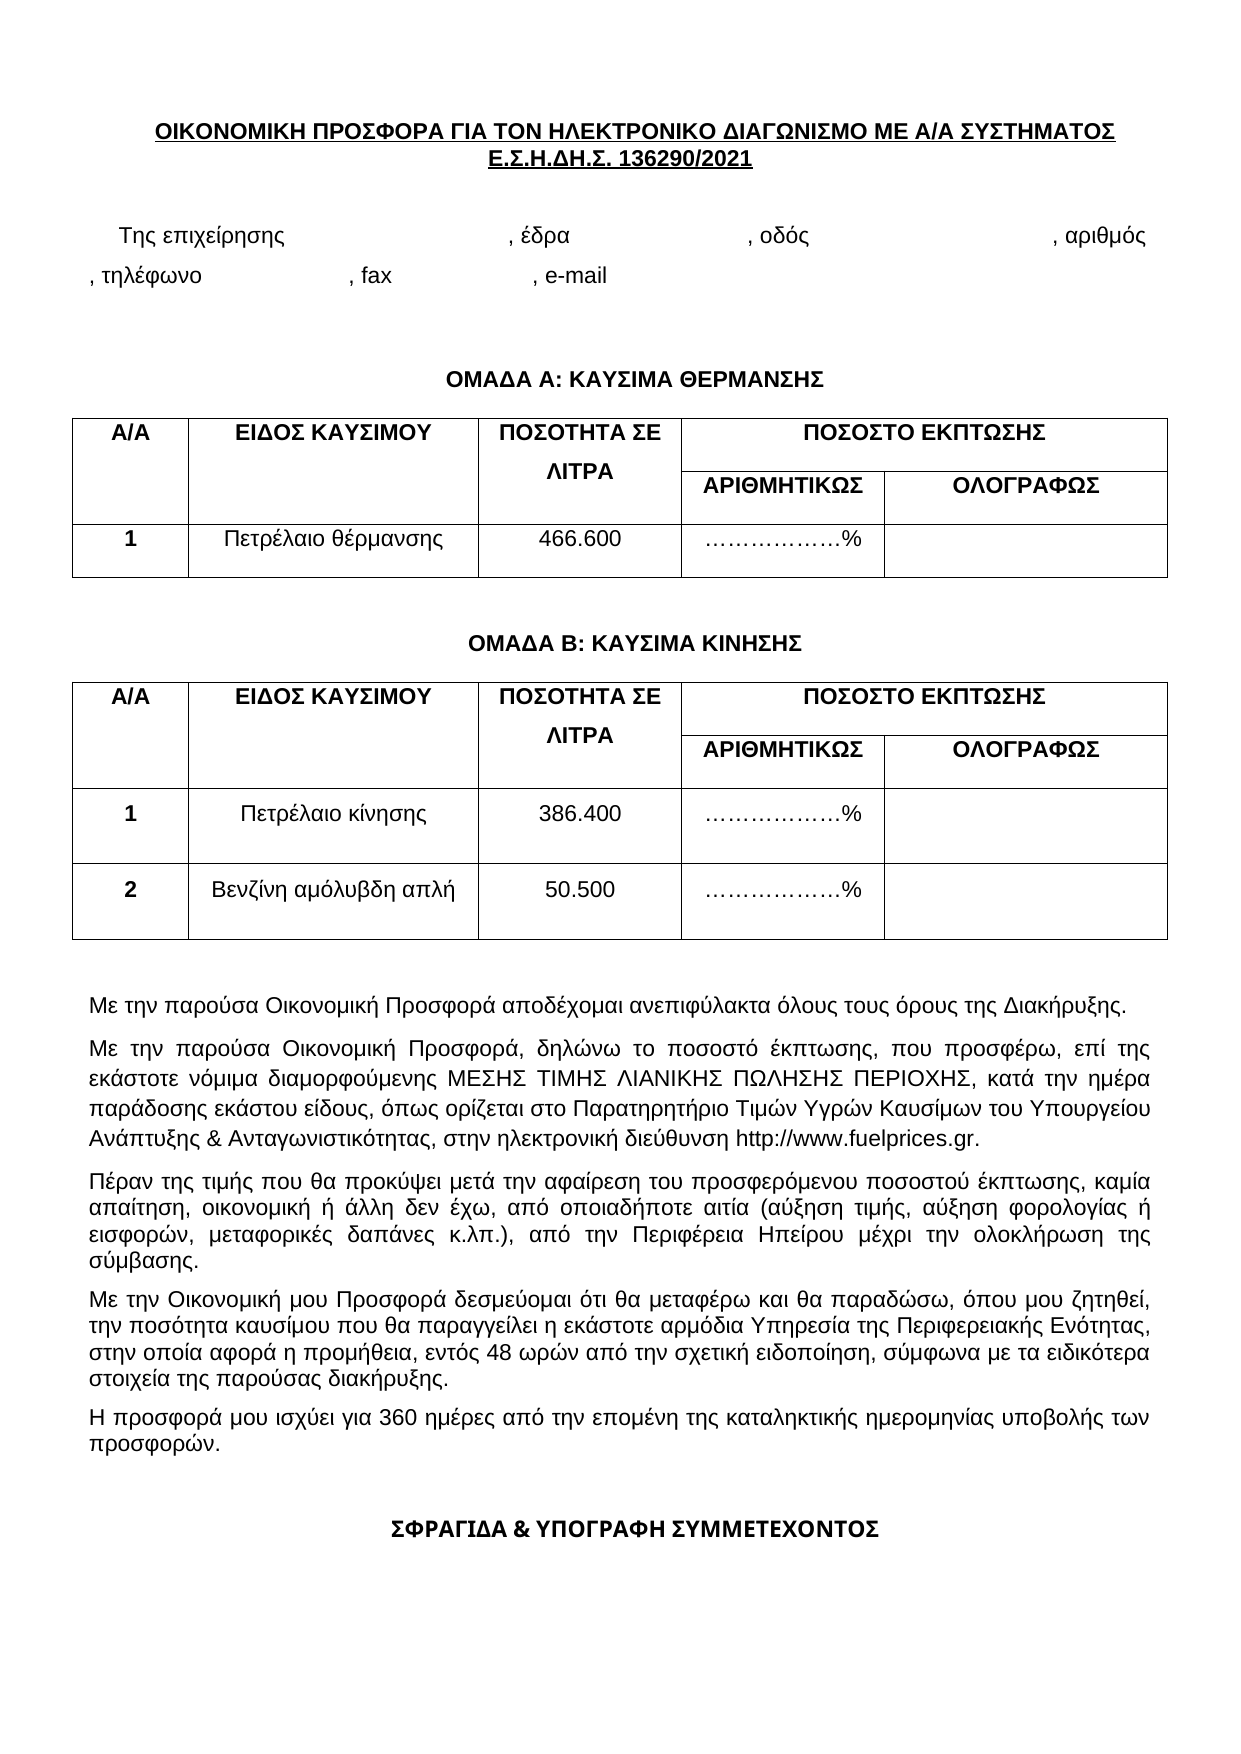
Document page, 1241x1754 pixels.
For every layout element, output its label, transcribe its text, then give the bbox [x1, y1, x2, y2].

table_header ΠΟΣΟΤΗΤΑ ΣΕ ΛΙΤΡΑ [479, 683, 681, 788]
table_header ΠΟΣΟΣΤΟ ΕΚΠΤΩΣΗΣ [682, 683, 1167, 735]
table_header ΕΙΔΟΣ ΚΑΥΣΙΜΟΥ [189, 683, 478, 788]
table_cell Πετρέλαιο θέρμανσης [189, 525, 478, 577]
table_header ΠΟΣΟΤΗΤΑ ΣΕ ΛΙΤΡΑ [479, 419, 681, 524]
table_cell ………………% [682, 789, 884, 863]
table_cell ΟΛΟΓΡΑΦΩΣ [885, 736, 1167, 788]
table_cell Πετρέλαιο κίνησης [189, 789, 478, 863]
table_cell 1 [73, 525, 188, 577]
table_cell ΟΛΟΓΡΑΦΩΣ [885, 472, 1167, 524]
table_cell ΑΡΙΘΜΗΤΙΚΩΣ [682, 472, 884, 524]
text Με την παρούσα Οικονομική Προσφορά, δηλώνω το ποσοστό έκπτωσης, που προσφέρω, επί της εκάστοτε νόμιμα διαμορφούμενης ΜΕΣΗΣ ΤΙΜΗΣ ΛΙΑΝΙΚΗΣ ΠΩΛΗΣΗΣ ΠΕΡΙΟΧΗΣ, κατά την ημέρα παράδοσης εκάστου είδους, όπως ορίζεται στο Παρατηρητήριο Τιμών Υγρών Καυσίμων του Υπουργείου Ανάπτυξης & Ανταγωνιστικότητας, στην ηλεκτρονική διεύθυνση http://www.fuelprices.gr. [89, 1034, 1152, 1151]
table_cell [885, 864, 1167, 939]
table_cell 386.400 [479, 789, 681, 863]
table_cell 50.500 [479, 864, 681, 939]
table_cell ΑΡΙΘΜΗΤΙΚΩΣ [682, 736, 884, 788]
text ΟΜΑΔΑ B: ΚΑΥΣΙΜΑ ΚΙΝΗΣΗΣ [89, 630, 1152, 656]
table_cell ………………% [682, 864, 884, 939]
table_cell ………………% [682, 525, 884, 577]
text Με την παρούσα Οικονομική Προσφορά αποδέχομαι ανεπιφύλακτα όλους τους όρους της Διακήρυξης. [89, 992, 1152, 1018]
table_cell 2 [73, 864, 188, 939]
text ΟΜΑΔΑ Α: ΚΑΥΣΙΜΑ ΘΕΡΜΑΝΣΗΣ [89, 366, 1152, 392]
text Με την Οικονομική μου Προσφορά δεσμεύομαι ότι θα μεταφέρω και θα παραδώσω, όπου μου ζητηθεί, την ποσότητα καυσίμου που θα παραγγείλει η εκάστοτε αρμόδια Υπηρεσία της Περιφερειακής Ενότητας, στην οποία αφορά η προμήθεια, εντός 48 ωρών από την σχετική ειδοποίηση, σύμφωνα με τα ειδικότερα στοιχεία της παρούσας διακήρυξης. [89, 1286, 1152, 1391]
table_cell [885, 525, 1167, 577]
text ΣΦΡΑΓΙΔΑ & ΥΠΟΓΡΑΦΗ ΣΥΜΜΕΤΕΧΟΝΤΟΣ [89, 1513, 1152, 1544]
text Της επιχείρησης , έδρα , οδός , αριθμός , τηλέφωνο , fax , e-mail [89, 222, 1152, 288]
table_cell Βενζίνη αμόλυβδη απλή [189, 864, 478, 939]
text ΟΙΚΟΝΟΜΙΚΗ ΠΡΟΣΦΟΡΑ ΓΙΑ ΤΟΝ ΗΛΕΚΤΡΟΝΙΚΟ ΔΙΑΓΩΝΙΣΜΟ ΜΕ Α/Α ΣΥΣΤΗΜΑΤΟΣ Ε.Σ.Η.ΔΗ.Σ. 136290/2021 [89, 118, 1152, 171]
table_cell 466.600 [479, 525, 681, 577]
table_header ΕΙΔΟΣ ΚΑΥΣΙΜΟΥ [189, 419, 478, 524]
text Η προσφορά μου ισχύει για 360 ημέρες από την επομένη της καταληκτικής ημερομηνίας υποβολής των προσφορών. [89, 1404, 1152, 1456]
table_header Α/Α [73, 419, 188, 524]
text Πέραν της τιμής που θα προκύψει μετά την αφαίρεση του προσφερόμενου ποσοστού έκπτωσης, καμία απαίτηση, οικονομική ή άλλη δεν έχω, από οποιαδήποτε αιτία (αύξηση τιμής, αύξηση φορολογίας ή εισφορών, μεταφορικές δαπάνες κ.λπ.), από την Περιφέρεια Ηπείρου μέχρι την ολοκλήρωση της σύμβασης. [89, 1168, 1152, 1273]
table_header ΠΟΣΟΣΤΟ ΕΚΠΤΩΣΗΣ [682, 419, 1167, 471]
table_cell [885, 789, 1167, 863]
table_cell 1 [73, 789, 188, 863]
table_header Α/Α [73, 683, 188, 788]
